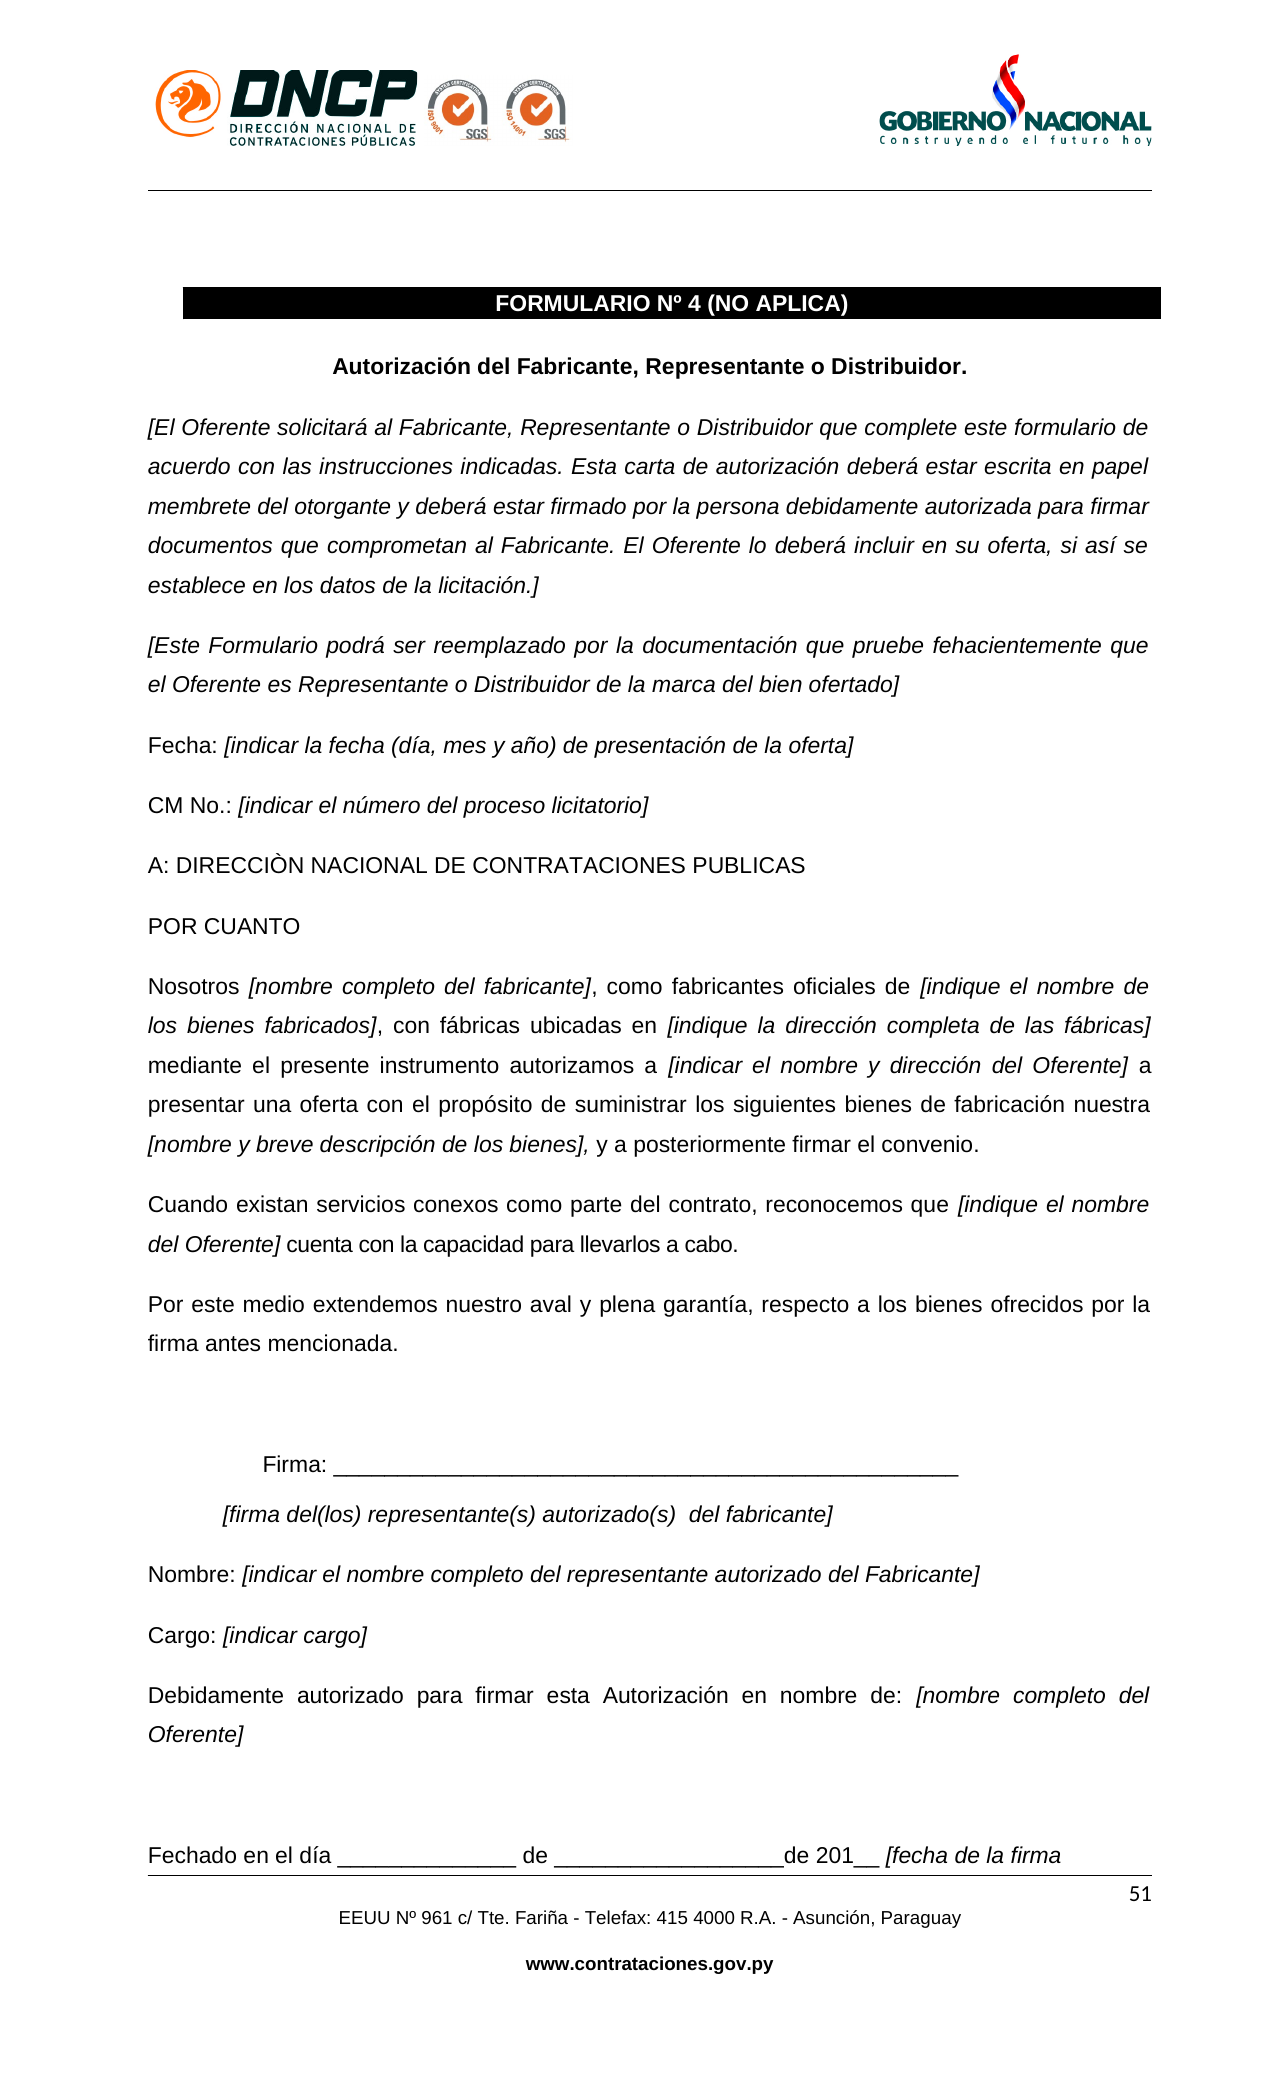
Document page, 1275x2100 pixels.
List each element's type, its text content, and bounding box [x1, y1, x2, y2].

list Nosotros [nombre completo del fabricante], como fabricantes oficiales de [indique el nombre de los bienes fabricados], con fábricas ubicadas en [indique la dirección completa de las fábricas] mediante el presente instrumento autorizamos a [indicar el nombre y dirección del Oferente] a presentar una oferta con el propósito de suministrar los siguientes bienes de fabricación nuestra [nombre y breve descripción de los bienes], y a posteriormente firmar el convenio. [148, 973, 1152, 1157]
list Por este medio extendemos nuestro aval y plena garantía, respecto a los bienes ofrecidos por la firma antes mencionada. [148, 1291, 1152, 1357]
text Fechado en el día ______________ de __________________de 201__ [fecha de la firma [148, 1842, 1152, 1868]
text FORMULARIO Nº 4 (NO APLICA) [184, 288, 1160, 318]
list Cuando existan servicios conexos como parte del contrato, reconocemos que [indique el nombre del Oferente] cuenta con la capacidad para llevarlos a cabo. [148, 1191, 1152, 1257]
text [Este Formulario podrá ser reemplazado por la documentación que pruebe fehacientemente que el Oferente es Representante o Distribuidor de la marca del bien ofertado] [148, 632, 1152, 698]
text [El Oferente solicitará al Fabricante, Representante o Distribuidor que complete este formulario de acuerdo con las instrucciones indicadas. Esta carta de autorización deberá estar escrita en papel membrete del otorgante y deberá estar firmado por la persona debidamente autorizada para firmar documentos que comprometan al Fabricante. El Oferente lo deberá incluir en su oferta, si así se establece en los datos de la licitación.] [148, 414, 1152, 598]
text Firma: _________________________________________________ [262, 1451, 1152, 1477]
text CM No.: [indicar el número del proceso licitatorio] [148, 792, 1152, 818]
text A: DIRECCIÒN NACIONAL DE CONTRATACIONES PUBLICAS [148, 852, 1152, 879]
list Nombre: [indicar el nombre completo del representante autorizado del Fabricante] [148, 1561, 1152, 1588]
list [firma del(los) representante(s) autorizado(s) del fabricante] [223, 1501, 1152, 1527]
text Autorización del Fabricante, Representante o Distribuidor. [148, 353, 1152, 380]
picture [423, 75, 573, 146]
list POR CUANTO [148, 913, 1152, 939]
text Fecha: [indicar la fecha (día, mes y año) de presentación de la oferta] [148, 732, 1152, 758]
picture [155, 70, 418, 146]
list Cargo: [indicar cargo] [148, 1622, 1152, 1648]
picture [879, 54, 1152, 146]
list Debidamente autorizado para firmar esta Autorización en nombre de: [nombre completo del Oferente] [148, 1682, 1152, 1748]
